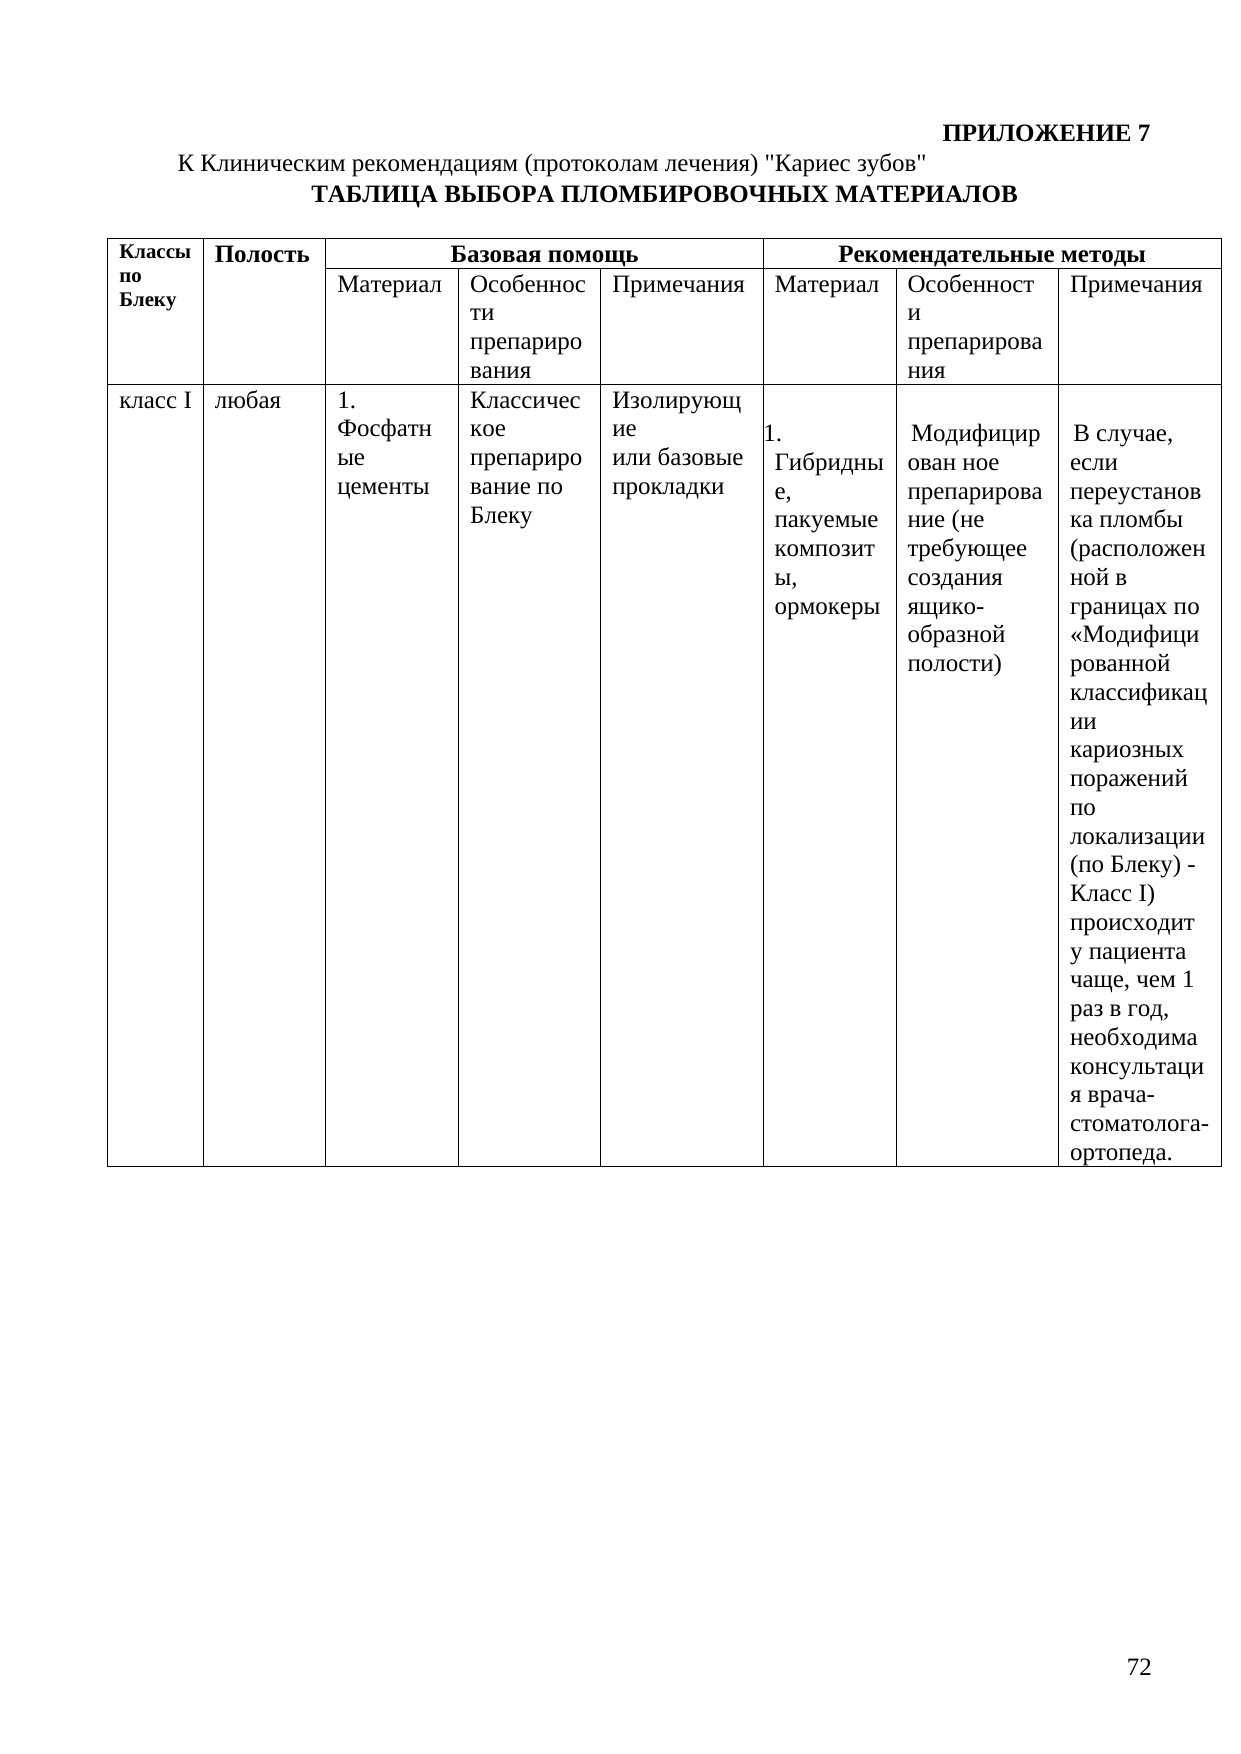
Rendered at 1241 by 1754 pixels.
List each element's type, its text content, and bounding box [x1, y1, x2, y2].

table_cell Материал [764, 269, 896, 384]
table_cell Примечания [601, 269, 763, 384]
table_cell 1. Гибридные, пакуемые композиты, ормокеры [764, 385, 896, 1166]
table_cell В случае, если переустановка пломбы (расположенной в границах по «Модифицированной классификации кариозных поражений по локализации (по Блеку) - Класс I) происходит у пациента чаще, чем 1 раз в год, необходима консультация врача-стоматолога-ортопеда. [1059, 385, 1221, 1166]
table_header Полость [204, 239, 325, 384]
table_header Рекомендательные методы [764, 239, 1221, 268]
table_cell Особенности препарирования [897, 269, 1058, 384]
subtitle ПРИЛОЖЕНИЕ 7 [179, 118, 1150, 147]
table_cell Модифицирован ное препарирование (не требующее создания ящико- образной полости) [897, 385, 1058, 1166]
text К Клиническим рекомендациям (протоколам лечения) "Кариес зубов" [177, 148, 1152, 177]
table_cell 1. Фосфатные цементы [326, 385, 458, 1166]
table_cell класс I [108, 385, 203, 1166]
table_cell Примечания [1059, 269, 1221, 384]
table_cell Классическое препарирование по Блеку [459, 385, 600, 1166]
table_header Базовая помощь [326, 239, 763, 268]
table_header Классы по Блеку [108, 239, 203, 384]
subtitle ТАБЛИЦА ВЫБОРА ПЛОМБИРОВОЧНЫХ МАТЕРИАЛОВ [179, 179, 1150, 207]
table_cell Изолирующие или базовые прокладки [601, 385, 763, 1166]
table_cell любая [204, 385, 325, 1166]
table_cell Особенности препарирования [459, 269, 600, 384]
table_cell Материал [326, 269, 458, 384]
